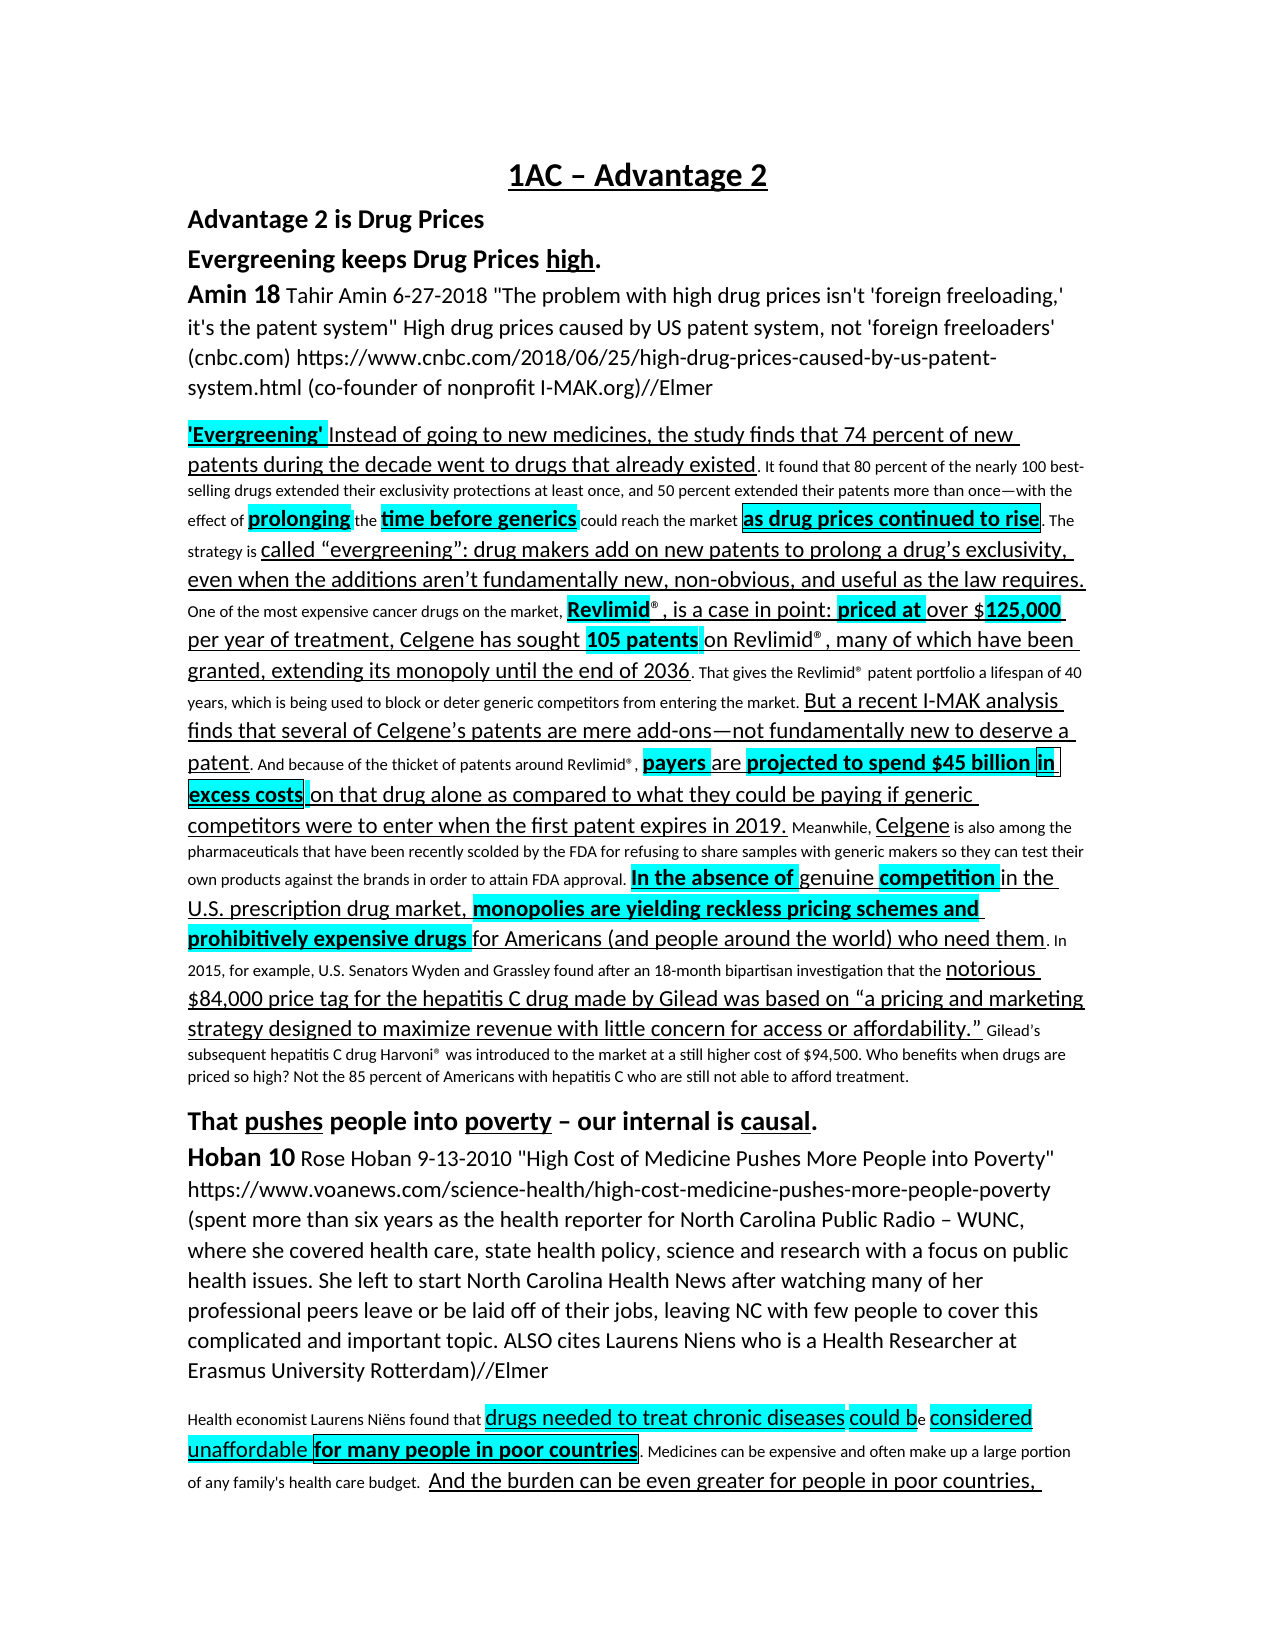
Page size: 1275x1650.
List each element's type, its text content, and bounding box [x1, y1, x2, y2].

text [187, 1403, 1087, 1494]
text Amin 18 Tahir Amin 6-27-2018 "The problem with high drug prices isn't 'foreign freeloading,' it's the patent system" High drug prices caused by US patent system, not 'foreign freeloaders' (cnbc.com) https://www.cnbc.com/2018/06/25/high-drug-prices-caused-by-us-patent-system.html (co-founder of nonprofit I-MAK.org)//Elmer [187, 278, 1087, 401]
subtitle Advantage 2 is Drug Prices [187, 202, 1087, 235]
subtitle Evergreening keeps Drug Prices high. [187, 242, 1087, 275]
text 'Evergreening' Instead of going to new medicines, the study finds that 74 percent of new patents during the decade went to drugs that already existed. It found that 80 percent of the nearly 100 best-selling drugs extended their exclusivity protections at least once, and 50 percent extended their patents more than once—with the effect of prolonging the time before generics could reach the market as drug prices continued to rise. The strategy is called “evergreening”: drug makers add on new patents to prolong a drug’s exclusivity, even when the additions aren’t fundamentally new, non-obvious, and useful as the law requires. One of the most expensive cancer drugs on the market, Revlimid®, is a case in point: priced at over $125,000 per year of treatment, Celgene has sought 105 patents on Revlimid®, many of which have been granted, extending its monopoly until the end of 2036. That gives the Revlimid® patent portfolio a lifespan of 40 years, which is being used to block or deter generic competitors from entering the market. But a recent I-MAK analysis finds that several of Celgene’s patents are mere add-ons—not fundamentally new to deserve a patent. And because of the thicket of patents around Revlimid®, payers are projected to spend $45 billion in excess costs on that drug alone as compared to what they could be paying if generic competitors were to enter when the first patent expires in 2019. Meanwhile, Celgene is also among the pharmaceuticals that have been recently scolded by the FDA for refusing to share samples with generic makers so they can test their own products against the brands in order to attain FDA approval. In the absence of genuine competition in the U.S. prescription drug market, monopolies are yielding reckless pricing schemes and prohibitively expensive drugs for Americans (and people around the world) who need them. In 2015, for example, U.S. Senators Wyden and Grassley found after an 18-month bipartisan investigation that the notorious $84,000 price tag for the hepatitis C drug made by Gilead was based on “a pricing and marketing strategy designed to maximize revenue with little concern for access or affordability.” Gilead’s subsequent hepatitis C drug Harvoni® was introduced to the market at a still higher cost of $94,500. Who benefits when drugs are priced so high? Not the 85 percent of Americans with hepatitis C who are still not able to afford treatment. [187, 420, 1087, 1086]
subtitle 1AC – Advantage 2 [187, 154, 1087, 195]
subtitle That pushes people into poverty – our internal is causal. [187, 1104, 1087, 1138]
text Hoban 10 Rose Hoban 9-13-2010 "High Cost of Medicine Pushes More People into Poverty" https://www.voanews.com/science-health/high-cost-medicine-pushes-more-people-poverty (spent more than six years as the health reporter for North Carolina Public Radio – WUNC, where she covered health care, state health policy, science and research with a focus on public health issues. She left to start North Carolina Health News after watching many of her professional peers leave or be laid off of their jobs, leaving NC with few people to cover this complicated and important topic. ALSO cites Laurens Niens who is a Health Researcher at Erasmus University Rotterdam)//Elmer [187, 1140, 1087, 1385]
